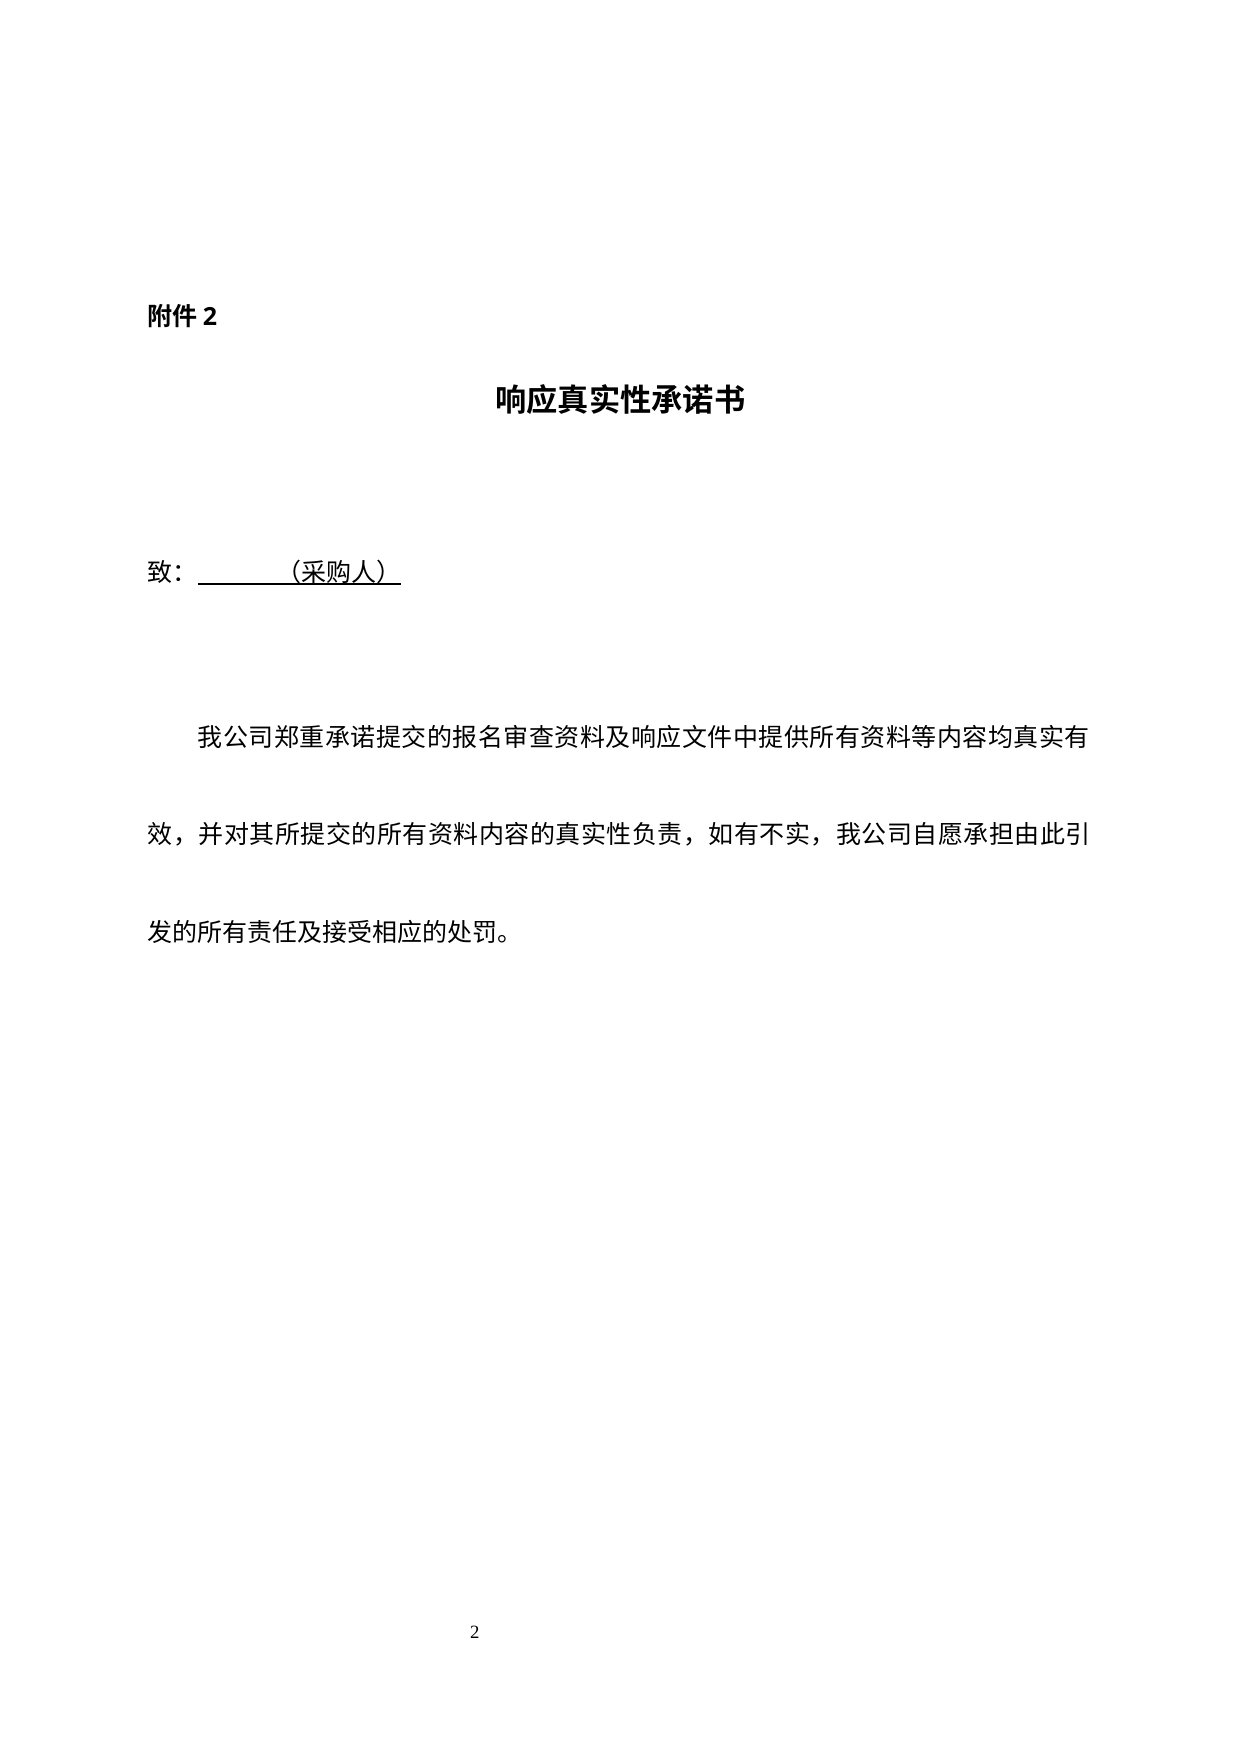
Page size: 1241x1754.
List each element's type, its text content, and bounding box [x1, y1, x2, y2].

text 我公司郑重承诺提交的报名审查资料及响应文件中提供所有资料等内容均真实有效，并对其所提交的所有资料内容的真实性负责，如有不实，我公司自愿承担由此引发的所有责任及接受相应的处罚。 [148, 703, 1092, 963]
text 致： （采购人） [148, 538, 1092, 603]
text 附件2 [148, 282, 1092, 347]
text 响应真实性承诺书 [148, 365, 1092, 430]
